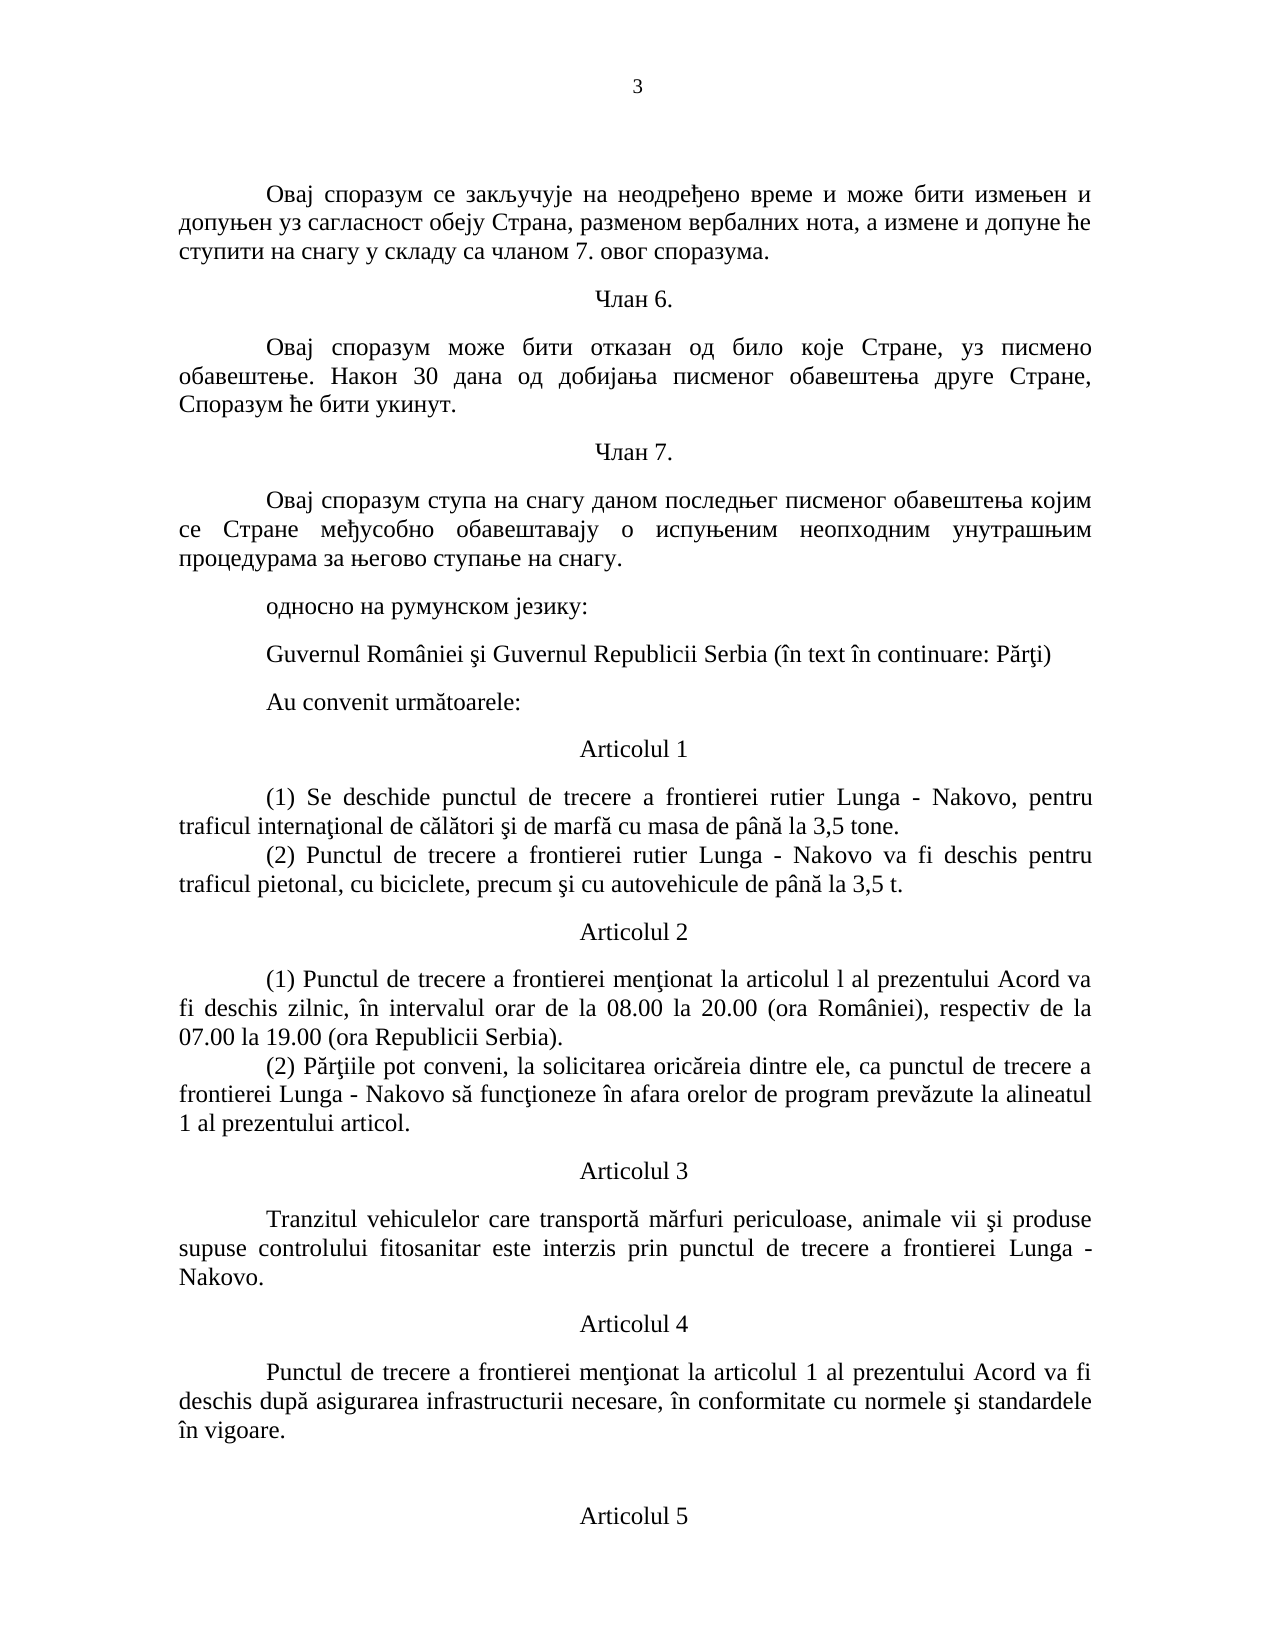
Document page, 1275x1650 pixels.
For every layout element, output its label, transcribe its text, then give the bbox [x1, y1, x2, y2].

text Articolul 1 [177, 734, 1090, 763]
text односно на румунском језику: [179, 591, 1093, 619]
text Овај споразум може бити отказан од било које Стране, уз писмено обавештење. Након 30 дана од добијања писменог обавештења друге Стране, Споразум ће бити укинут. [179, 332, 1093, 418]
text Овај споразум се закључује на неодређено време и може бити измењен и допуњен уз сагласност обеју Страна, разменом вербалних нота, а измене и допуне ће ступити на снагу у складу са чланом 7. овог споразума. [179, 179, 1093, 265]
text Овај споразум ступа на снагу даном последњег писменог обавештења којим се Стране међусобно обавештавају о испуњеним неопходним унутрашњим процедурама за његово ступање на снагу. [179, 485, 1093, 572]
text Члан 7. [177, 437, 1090, 466]
text (2) Părţiile pot conveni, la solicitarea oricăreia dintre ele, ca punctul de trecere a frontierei Lunga - Nakovo să funcţioneze în afara orelor de program prevăzute la alineatul 1 al prezentului articol. [179, 1051, 1093, 1137]
text Tranzitul vehiculelor care transportă mărfuri periculoase, animale vii şi produse supuse controlului fitosanitar este interzis prin punctul de trecere a frontierei Lunga -Nakovo. [179, 1204, 1093, 1290]
text Au convenit următoarele: [179, 687, 1093, 715]
text (1) Punctul de trecere a frontierei menţionat la articolul l al prezentului Acord va fi deschis zilnic, în intervalul orar de la 08.00 la 20.00 (ora României), respectiv de la 07.00 la 19.00 (ora Republicii Serbia). [179, 964, 1093, 1051]
text Члан 6. [177, 284, 1090, 313]
text Articolul 4 [177, 1309, 1090, 1338]
text (2) Punctul de trecere a frontierei rutier Lunga - Nakovo va fi deschis pentru traficul pietonal, cu biciclete, precum şi cu autovehicule de până la 3,5 t. [179, 840, 1093, 897]
text Articolul 2 [177, 917, 1090, 945]
text (1) Se deschide punctul de trecere a frontierei rutier Lunga - Nakovo, pentru traficul internaţional de călători şi de marfă cu masa de până la 3,5 tone. [179, 782, 1093, 840]
text Articolul 3 [177, 1156, 1090, 1185]
text Guvernul României şi Guvernul Republicii Serbia (în text în continuare: Părţi) [179, 639, 1093, 667]
text Articolul 5 [177, 1501, 1090, 1530]
text Punctul de trecere a frontierei menţionat la articolul 1 al prezentului Acord va fi deschis după asigurarea infrastructurii necesare, în conformitate cu normele şi standardele în vigoare. [179, 1357, 1093, 1444]
